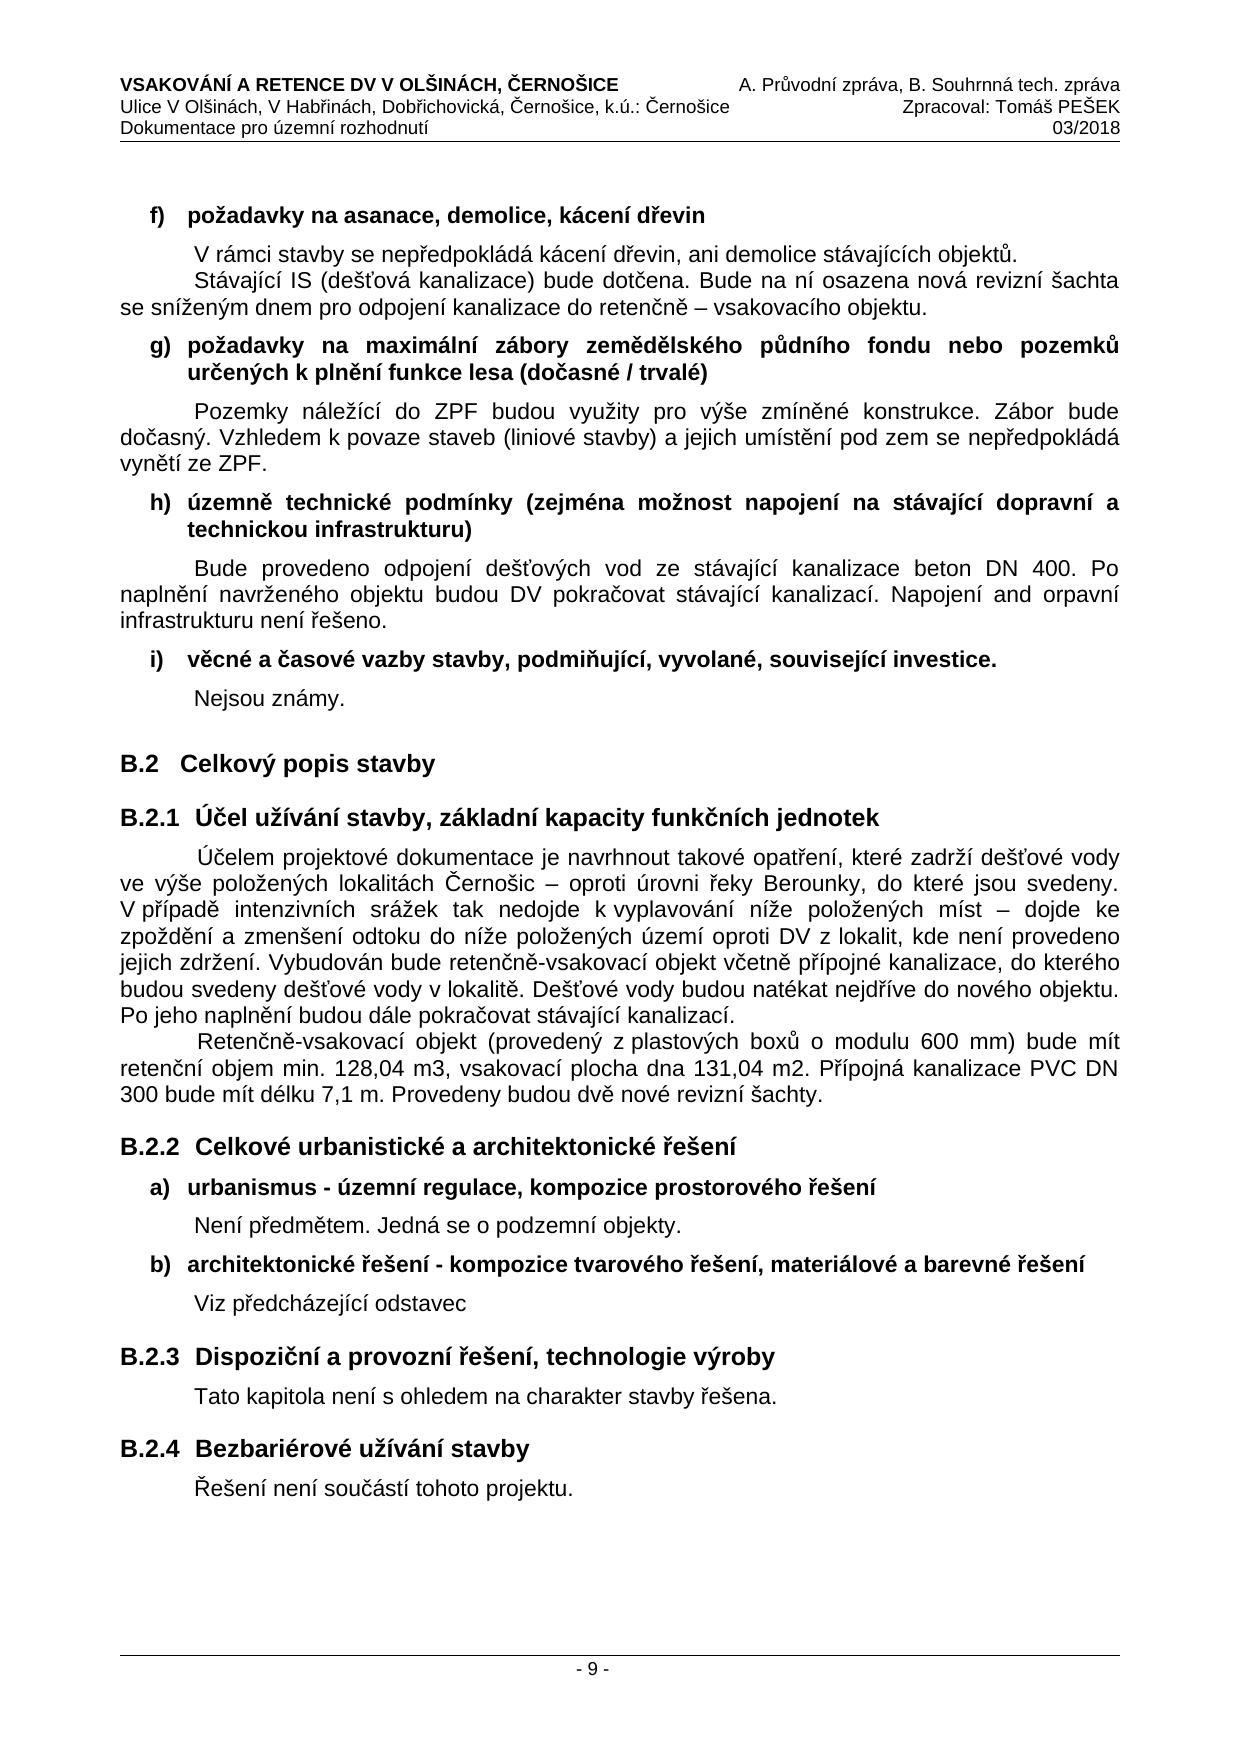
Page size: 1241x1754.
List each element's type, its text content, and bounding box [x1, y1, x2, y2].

text Účel užívání stavby, základní kapacity funkčních jednotek [120, 802, 1120, 831]
text Celkové urbanistické a architektonické řešení [120, 1132, 1120, 1161]
text požadavky na maximální zábory zemědělského půdního fondu nebo pozemků určených k plnění funkce lesa (dočasné / trvalé) [149, 332, 1120, 385]
text Účelem projektové dokumentace je navrhnout takové opatření, které zadrží dešťové vody ve výše položených lokalitách Černošic – oproti úrovni řeky Berounky, do které jsou svedeny. V případě intenzivních srážek tak nedojde k vyplavování níže položených míst – dojde ke zpoždění a zmenšení odtoku do níže položených území oproti DV z lokalit, kde není provedeno jejich zdržení. Vybudován bude retenčně-vsakovací objekt včetně přípojné kanalizace, do kterého budou svedeny dešťové vody v lokalitě. Dešťové vody budou natékat nejdříve do nového objektu. Po jeho naplnění budou dále pokračovat stávající kanalizací. [120, 844, 1120, 1028]
text Bude provedeno odpojení dešťových vod ze stávající kanalizace beton DN 400. Po naplnění navrženého objektu budou DV pokračovat stávající kanalizací. Napojení and orpavní infrastrukturu není řešeno. [120, 554, 1120, 633]
text požadavky na asanace, demolice, kácení dřevin [149, 202, 1120, 228]
text Řešení není součástí tohoto projektu. [120, 1475, 1120, 1502]
text Pozemky náležící do ZPF budou využity pro výše zmíněné konstrukce. Zábor bude dočasný. Vzhledem k povaze staveb (liniové stavby) a jejich umístění pod zem se nepředpokládá vynětí ze ZPF. [120, 398, 1120, 477]
text Retenčně-vsakovací objekt (provedený z plastových boxů o modulu 600 mm) bude mít retenční objem min. 128,04 m3, vsakovací plocha dna 131,04 m2. Přípojná kanalizace PVC DN 300 bude mít délku 7,1 m. Provedeny budou dvě nové revizní šachty. [120, 1028, 1120, 1107]
text věcné a časové vazby stavby, podmiňující, vyvolané, související investice. [149, 646, 1120, 672]
text Celkový popis stavby [120, 749, 1120, 777]
text územně technické podmínky (zejména možnost napojení na stávající dopravní a technickou infrastrukturu) [149, 489, 1120, 542]
text Dispoziční a provozní řešení, technologie výroby [120, 1341, 1120, 1370]
text Bezbariérové užívání stavby [120, 1434, 1120, 1463]
text Viz předcházející odstavec [120, 1290, 1120, 1316]
text Stávající IS (dešťová kanalizace) bude dotčena. Bude na ní osazena nová revizní šachta se sníženým dnem pro odpojení kanalizace do retenčně – vsakovacího objektu. [120, 267, 1120, 320]
text Není předmětem. Jedná se o podzemní objekty. [120, 1212, 1120, 1239]
text Nejsou známy. [120, 685, 1120, 711]
list architektonické řešení - kompozice tvarového řešení, materiálové a barevné řešení [149, 1251, 1120, 1278]
text V rámci stavby se nepředpokládá kácení dřevin, ani demolice stávajících objektů. [120, 241, 1120, 267]
text Tato kapitola není s ohledem na charakter stavby řešena. [120, 1383, 1120, 1409]
list urbanismus - územní regulace, kompozice prostorového řešení [149, 1173, 1120, 1200]
